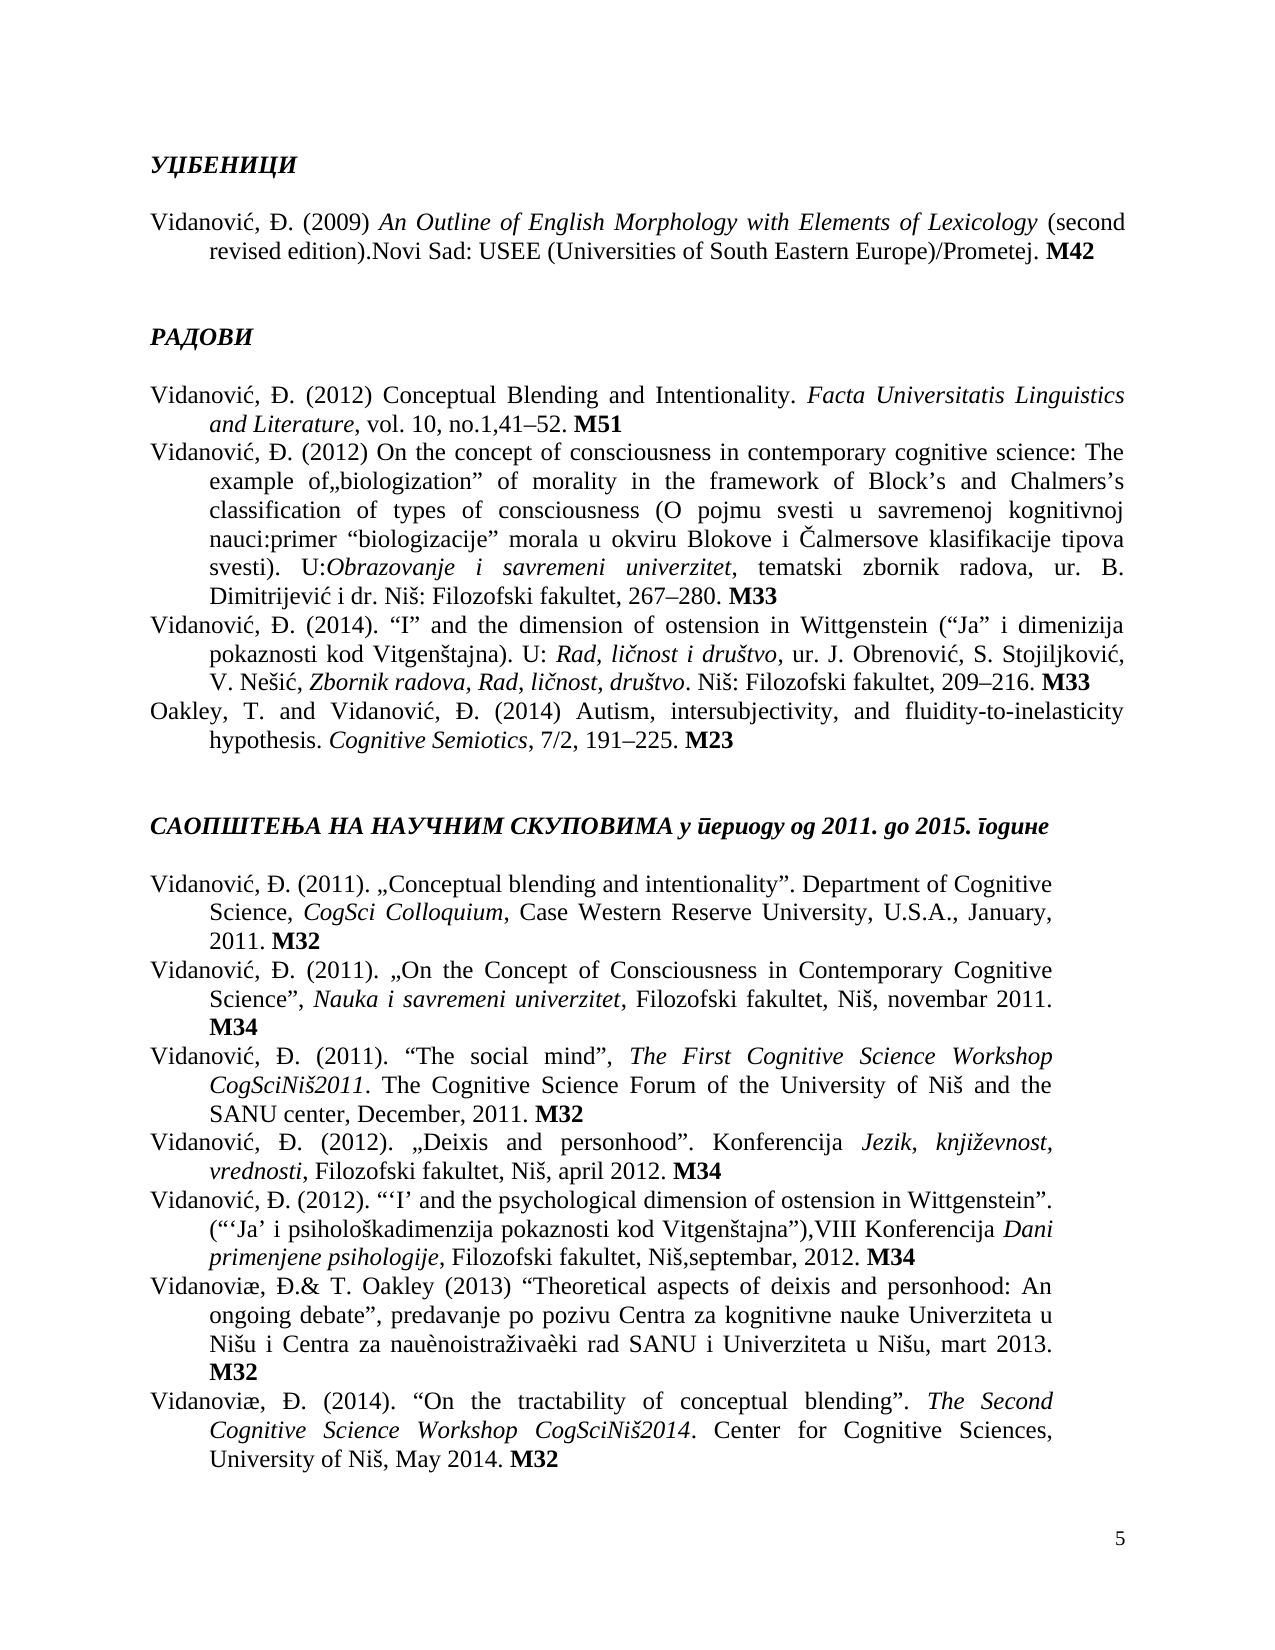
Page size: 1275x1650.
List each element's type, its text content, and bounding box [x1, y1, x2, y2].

text Vidanović, Đ. (2012) Conceptual Blending and Intentionality. Facta Universitatis Linguistics and Literature, vol. 10, no.1,41–52. М51 [150, 380, 1125, 437]
text УЏБЕНИЦИ [150, 150, 1125, 179]
text Vidanoviæ, Ð. (2014). “On the tractability of conceptual blending”. The Second Cognitive Science Workshop CogSciNiš2014. Center for Cognitive Sciences, University of Niš, May 2014. М32 [150, 1386, 1053, 1472]
text РАДОВИ [150, 322, 1125, 351]
text САОПШТЕЊА НА НАУЧНИМ СКУПОВИМА у периоду од 2011. до 2015. године [150, 811, 1125, 840]
text Oakley, T. and Vidanović, Đ. (2014) Autism, intersubjectivity, and fluidity-to-inelasticity hypothesis. Cognitive Semiotics, 7/2, 191–225. M23 [150, 696, 1125, 754]
text Vidanović, Đ. (2012) On the concept of consciousness in contemporary cognitive science: The example of„biologization” of morality in the framework of Block’s and Chalmers’s classification of types of consciousness (O pojmu svesti u savremenoj kognitivnoj nauci:primer “biologizacije” morala u okviru Blokove i Čalmersove klasifikacije tipova svesti). U:Obrazovanje i savremeni univerzitet, tematski zbornik radova, ur. B. Dimitrijević i dr. Niš: Filozofski fakultet, 267–280. М33 [150, 437, 1125, 610]
text Vidanović, Đ. (2011). „Conceptual blending and intentionality”. Department of Cognitive Science, CogSci Colloquium, Case Western Reserve University, U.S.A., January, 2011. М32 [150, 869, 1053, 955]
text Vidanović, Đ. (2011). „On the Concept of Consciousness in Contemporary Cognitive Science”, Nauka i savremeni univerzitet, Filozofski fakultet, Niš, novembar 2011. М34 [150, 955, 1053, 1041]
text Vidanović, Đ. (2012). „Deixis and personhood”. Konferencija Jezik, književnost, vrednosti, Filozofski fakultet, Niš, april 2012. М34 [150, 1127, 1053, 1185]
text Vidanoviæ, Ð.& T. Oakley (2013) “Theoretical aspects of deixis and personhood: An ongoing debate”, predavanje po pozivu Centra za kognitivne nauke Univerziteta u Nišu i Centra za nauènoistraživaèki rad SANU i Univerziteta u Nišu, mart 2013. М32 [150, 1271, 1053, 1386]
text Vidanović, Đ. (2011). “The social mind”, The First Cognitive Science Workshop CogSciNiš2011. The Cognitive Science Forum of the University of Niš and the SANU center, December, 2011. М32 [150, 1041, 1053, 1127]
text Vidanović, Đ. (2009) An Outline of English Morphology with Elements of Lexicology (second revised edition).Novi Sad: USEE (Universities of South Eastern Europe)/Prometej. М42 [150, 207, 1125, 265]
text Vidanović, Đ. (2014). “I” and the dimension of ostension in Wittgenstein (“Ja” i dimenizija pokaznosti kod Vitgenštajna). U: Rad, ličnost i društvo, ur. J. Obrenović, S. Stojiljković, V. Nešić, Zbornik radova, Rad, ličnost, društvo. Niš: Filozofski fakultet, 209–216. М33 [150, 610, 1125, 696]
text Vidanović, Đ. (2012). “‘I’ and the psychological dimension of ostension in Wittgenstein”. (“‘Ja’ i psihološkadimenzija pokaznosti kod Vitgenštajna”),VIII Konferencija Dani primenjene psihologije, Filozofski fakultet, Niš,septembar, 2012. М34 [150, 1185, 1053, 1271]
